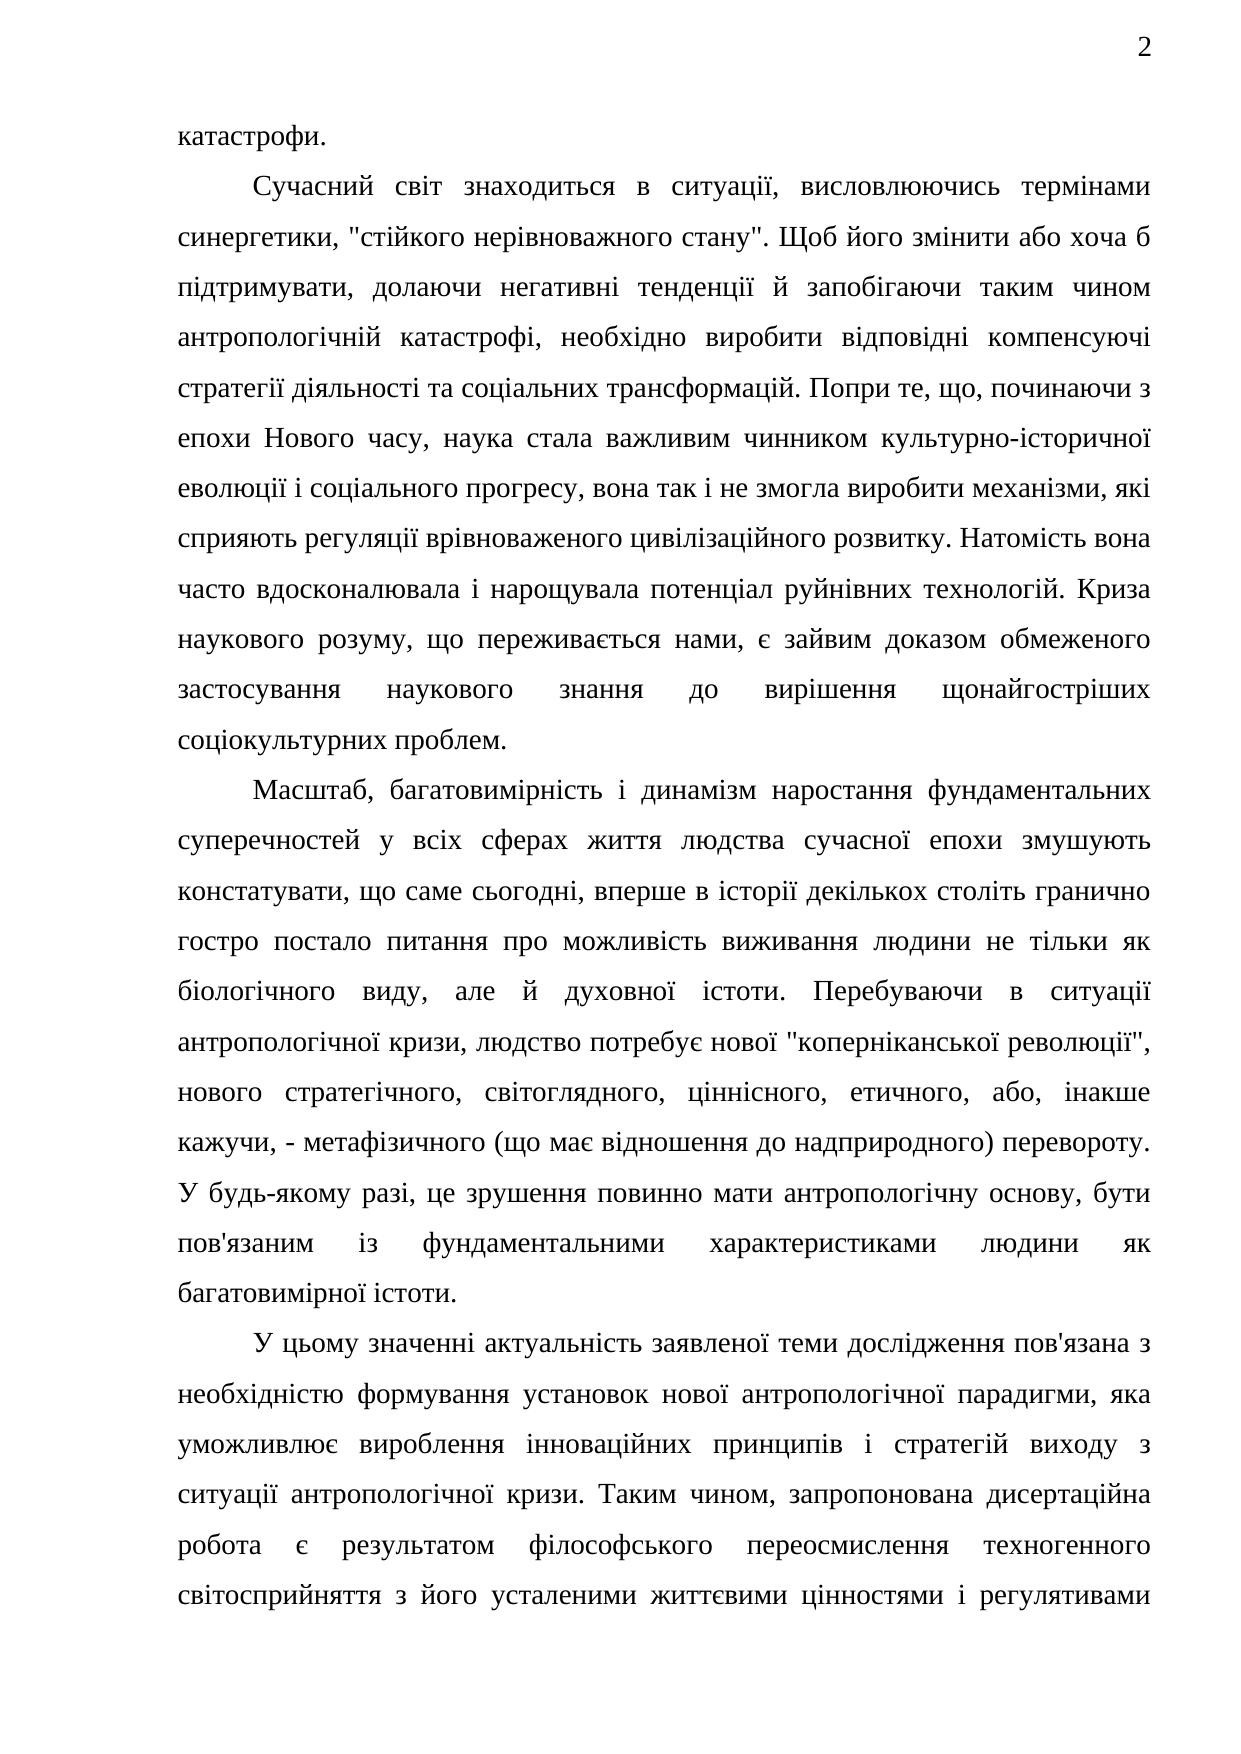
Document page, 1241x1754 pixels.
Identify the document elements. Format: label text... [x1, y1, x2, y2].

text Масштаб, багатовимірність і динамізм наростання фундаментальних суперечностей у всіх сферах життя людства сучасної епохи змушують констатувати, що саме сьогодні, вперше в історії декількох століть гранично гостро постало питання про можливість виживання людини не тільки як біологічного виду, але й духовної істоти. Перебуваючи в ситуації антропологічної кризи, людство потребує нової "коперніканської революції", нового стратегічного, світоглядного, ціннісного, етичного, або, інакше кажучи, - метафізичного (що має відношення до надприродного) перевороту. У будь-якому разі, це зрушення повинно мати антропологічну основу, бути пов'язаним із фундаментальними характеристиками людини як багатовимірної істоти. [177, 772, 1152, 1309]
text Сучасний світ знаходиться в ситуації, висловлюючись термінами синергетики, "стійкого нерівноважного стану". Щоб його змінити або хоча б підтримувати, долаючи негативні тенденції й запобігаючи таким чином антропологічній катастрофі, необхідно виробити відповідні компенсуючі стратегії діяльності та соціальних трансформацій. Попри те, що, починаючи з епохи Нового часу, наука стала важливим чинником культурно-історичної еволюції і соціального прогресу, вона так і не змогла виробити механізми, які сприяють регуляції врівноваженого цивілізаційного розвитку. Натомість вона часто вдосконалювала і нарощувала потенціал руйнівних технологій. Криза наукового розуму, що переживається нами, є зайвим доказом обмеженого застосування наукового знання до вирішення щонайгостріших соціокультурних проблем. [177, 168, 1152, 755]
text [177, 1326, 1152, 1611]
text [177, 118, 1152, 152]
